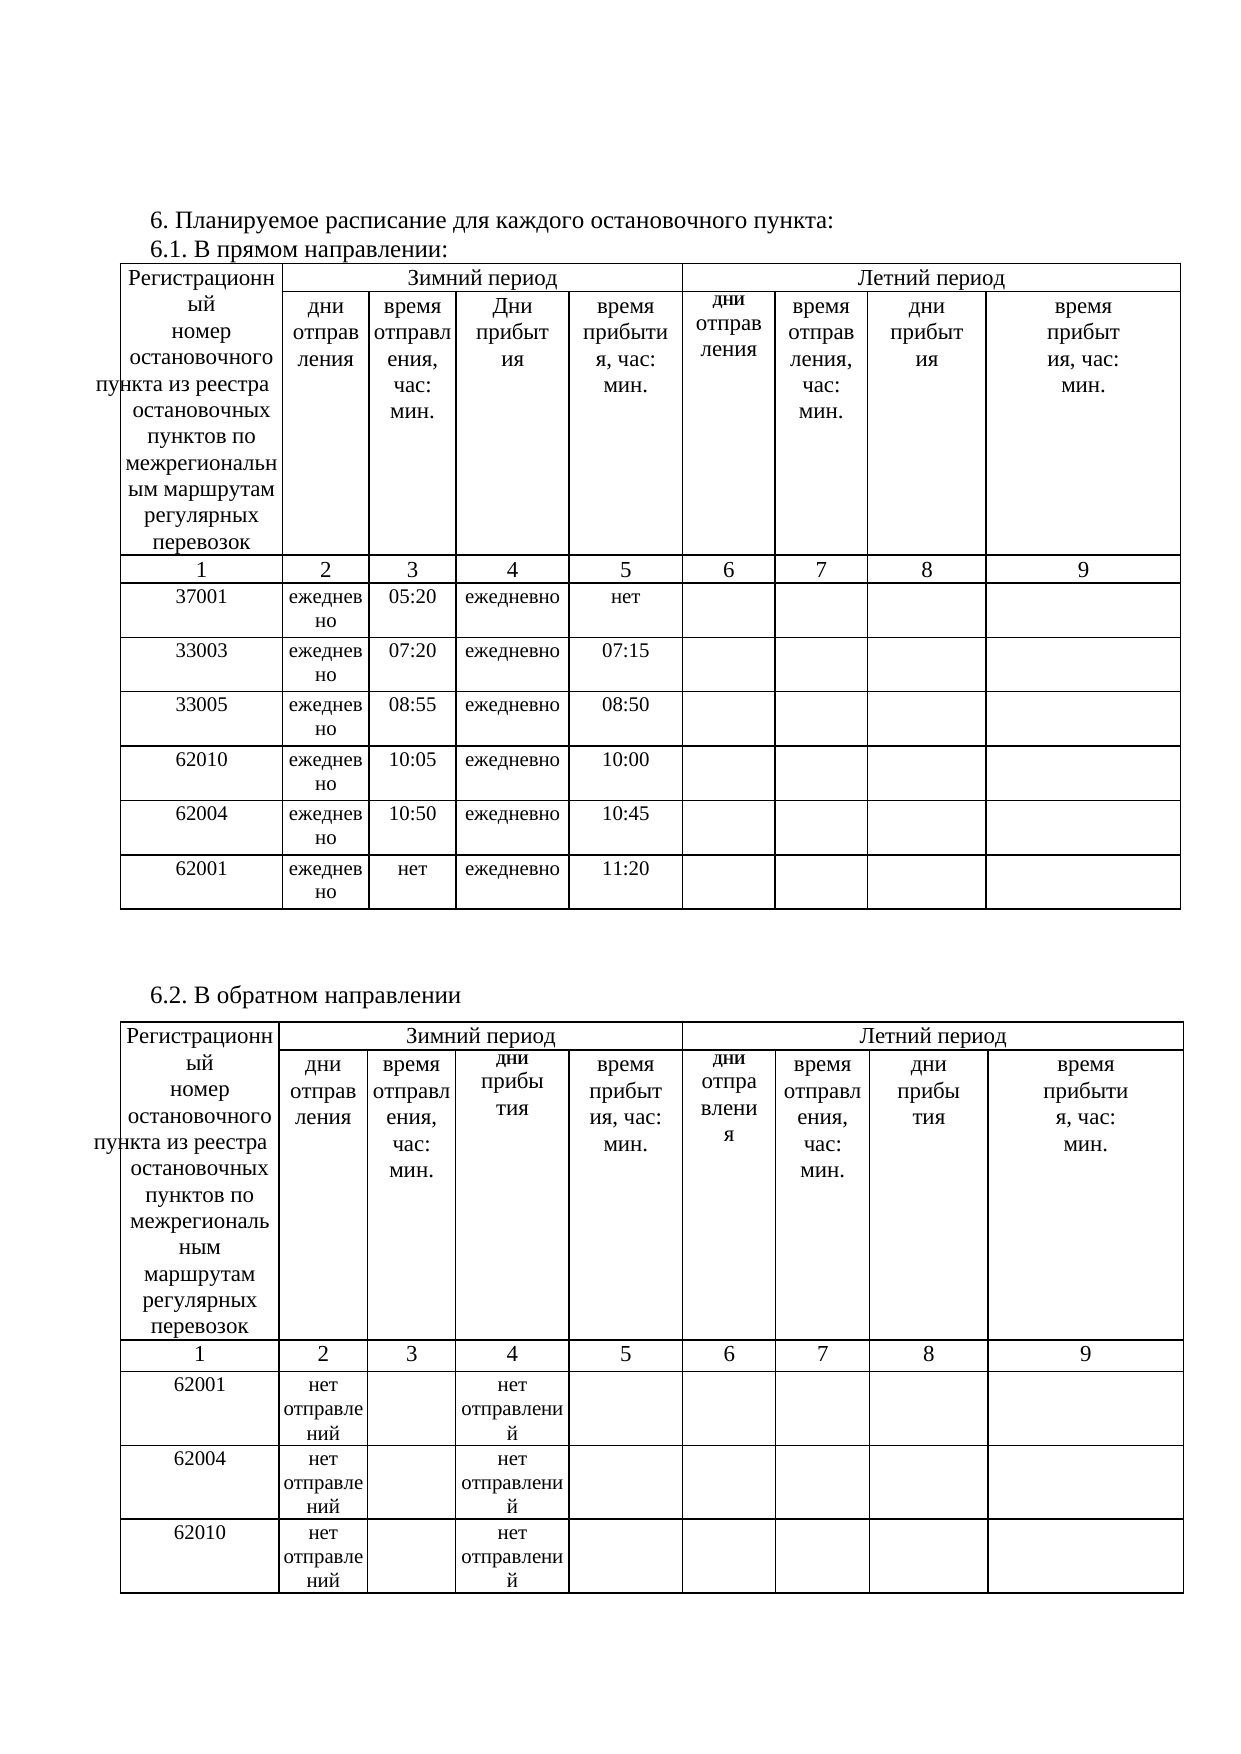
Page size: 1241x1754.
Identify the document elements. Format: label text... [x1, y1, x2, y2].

table_cell 5 [570, 556, 682, 582]
table_cell 8 [868, 556, 985, 582]
table_cell [868, 856, 985, 908]
table_cell нет отправлений [456, 1372, 568, 1444]
table_cell [987, 638, 1180, 691]
table_cell [570, 1372, 682, 1444]
table_cell [570, 1520, 682, 1592]
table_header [121, 1023, 278, 1339]
text 6. Планируемое расписание для каждого остановочного пункта: [150, 205, 1090, 234]
table_cell ДНИ прибы тия [456, 1051, 568, 1339]
table_cell 6 [683, 556, 774, 582]
table_cell 2 [283, 556, 368, 582]
table_cell ежедневно [457, 747, 568, 799]
table_cell 33005 [121, 692, 282, 745]
table_cell [870, 1446, 987, 1518]
table_cell [776, 1520, 869, 1592]
table_cell ежедневно [283, 856, 368, 908]
table_cell дни отправ ления [283, 292, 368, 554]
table_cell [987, 584, 1180, 636]
table_header Зимний период [283, 264, 682, 291]
table_cell 1 [121, 556, 282, 582]
table_cell [683, 584, 774, 636]
table_cell 10:45 [570, 801, 682, 854]
table_cell ежедневно [283, 584, 368, 636]
table_cell [870, 1520, 987, 1592]
table_header Зимний период [280, 1023, 682, 1049]
table_cell время прибыт ия, час: мин. [987, 292, 1180, 554]
table_cell 62004 [121, 1446, 278, 1518]
table_cell время прибыти я, час: мин. [570, 292, 682, 554]
table_cell [987, 692, 1180, 745]
table_cell [989, 1372, 1183, 1444]
table_cell [776, 801, 867, 854]
table_cell [570, 1446, 682, 1518]
table_cell ежедневно [457, 692, 568, 745]
table_cell 1 [121, 1341, 278, 1371]
table_cell 33003 [121, 638, 282, 691]
table_cell нет отправлений [280, 1446, 367, 1518]
table_cell нет отправлений [456, 1520, 568, 1592]
table_cell [683, 856, 774, 908]
table_cell [868, 584, 985, 636]
table_cell [683, 692, 774, 745]
table_cell 7 [776, 1341, 869, 1371]
table_cell 07:15 [570, 638, 682, 691]
table_cell [683, 801, 774, 854]
table_cell 7 [776, 556, 867, 582]
table_cell 05:20 [370, 584, 455, 636]
table_cell [987, 747, 1180, 799]
table_cell 2 [280, 1341, 367, 1371]
table_cell [987, 856, 1180, 908]
table_cell нет отправлений [456, 1446, 568, 1518]
table_cell ежедневно [283, 692, 368, 745]
table_cell [776, 856, 867, 908]
table_cell ДНИ отправ ления [683, 292, 774, 554]
table_cell 62001 [121, 1372, 278, 1444]
table_cell 10:05 [370, 747, 455, 799]
table_cell дни прибыт ия [868, 292, 985, 554]
table_cell ежедневно [457, 638, 568, 691]
table_cell 08:50 [570, 692, 682, 745]
table_cell 10:00 [570, 747, 682, 799]
table_cell [868, 801, 985, 854]
table_cell [683, 1520, 775, 1592]
text 6.1. В прямом направлении: [150, 234, 1090, 263]
table_cell 4 [456, 1341, 568, 1371]
table_cell время отправл ения, час: мин. [776, 1051, 869, 1339]
table_cell Дни прибыт ия [457, 292, 568, 554]
table_cell 9 [987, 556, 1180, 582]
table_cell 08:55 [370, 692, 455, 745]
table_cell [868, 692, 985, 745]
table_cell нет отправлений [280, 1372, 367, 1444]
table_cell ДНИ отпра влени я [683, 1051, 775, 1339]
table_cell [870, 1372, 987, 1444]
table_cell нет [570, 584, 682, 636]
table_cell 62004 [121, 801, 282, 854]
table_cell [776, 1372, 869, 1444]
table_cell ежедневно [457, 801, 568, 854]
table_cell ежедневно [283, 638, 368, 691]
table_cell дни прибы тия [870, 1051, 987, 1339]
text 6.2. В обратном направлении [150, 980, 1090, 1008]
table_cell дни отправ ления [280, 1051, 367, 1339]
table_cell 07:20 [370, 638, 455, 691]
table_cell [776, 584, 867, 636]
table_cell 62001 [121, 856, 282, 908]
table_cell 10:50 [370, 801, 455, 854]
table_cell [683, 1372, 775, 1444]
table_cell [368, 1520, 455, 1592]
table_cell время прибыт ия, час: мин. [570, 1051, 682, 1339]
table_cell 6 [683, 1341, 775, 1371]
table_cell время прибыти я, час: мин. [989, 1051, 1183, 1339]
table_cell время отправл ения, час: мин. [370, 292, 455, 554]
table_cell время отправ ления, час: мин. [776, 292, 867, 554]
table_cell 37001 [121, 584, 282, 636]
table_cell 5 [570, 1341, 682, 1371]
table_cell 62010 [121, 747, 282, 799]
table_cell [683, 747, 774, 799]
table_cell ежедневно [457, 856, 568, 908]
table_cell 4 [457, 556, 568, 582]
table_cell 62010 [121, 1520, 278, 1592]
table_cell 9 [989, 1341, 1183, 1371]
table_cell [776, 638, 867, 691]
table_cell [987, 801, 1180, 854]
table_cell нет отправлений [280, 1520, 367, 1592]
table_cell ежедневно [283, 747, 368, 799]
table_cell [989, 1446, 1183, 1518]
table_cell [776, 747, 867, 799]
table_cell нет [370, 856, 455, 908]
table_header Регистрационный номер остановочного пункта из реестра остановочных пунктов по межрегиональным маршрутам регулярных перевозок [121, 264, 282, 554]
table_cell [368, 1446, 455, 1518]
table_cell [868, 747, 985, 799]
table_cell 11:20 [570, 856, 682, 908]
table_cell ежедневно [457, 584, 568, 636]
table_cell время отправл ения, час: мин. [368, 1051, 455, 1339]
table_cell [683, 1446, 775, 1518]
table_cell [776, 692, 867, 745]
table_cell ежедневно [283, 801, 368, 854]
table_cell [368, 1372, 455, 1444]
table_cell [989, 1520, 1183, 1592]
table_header Летний период [683, 264, 1180, 291]
table_cell [868, 638, 985, 691]
table_header Летний период [683, 1023, 1183, 1049]
table_cell 8 [870, 1341, 987, 1371]
table_cell [776, 1446, 869, 1518]
table_cell 3 [370, 556, 455, 582]
table_cell 3 [368, 1341, 455, 1371]
table_cell [683, 638, 774, 691]
